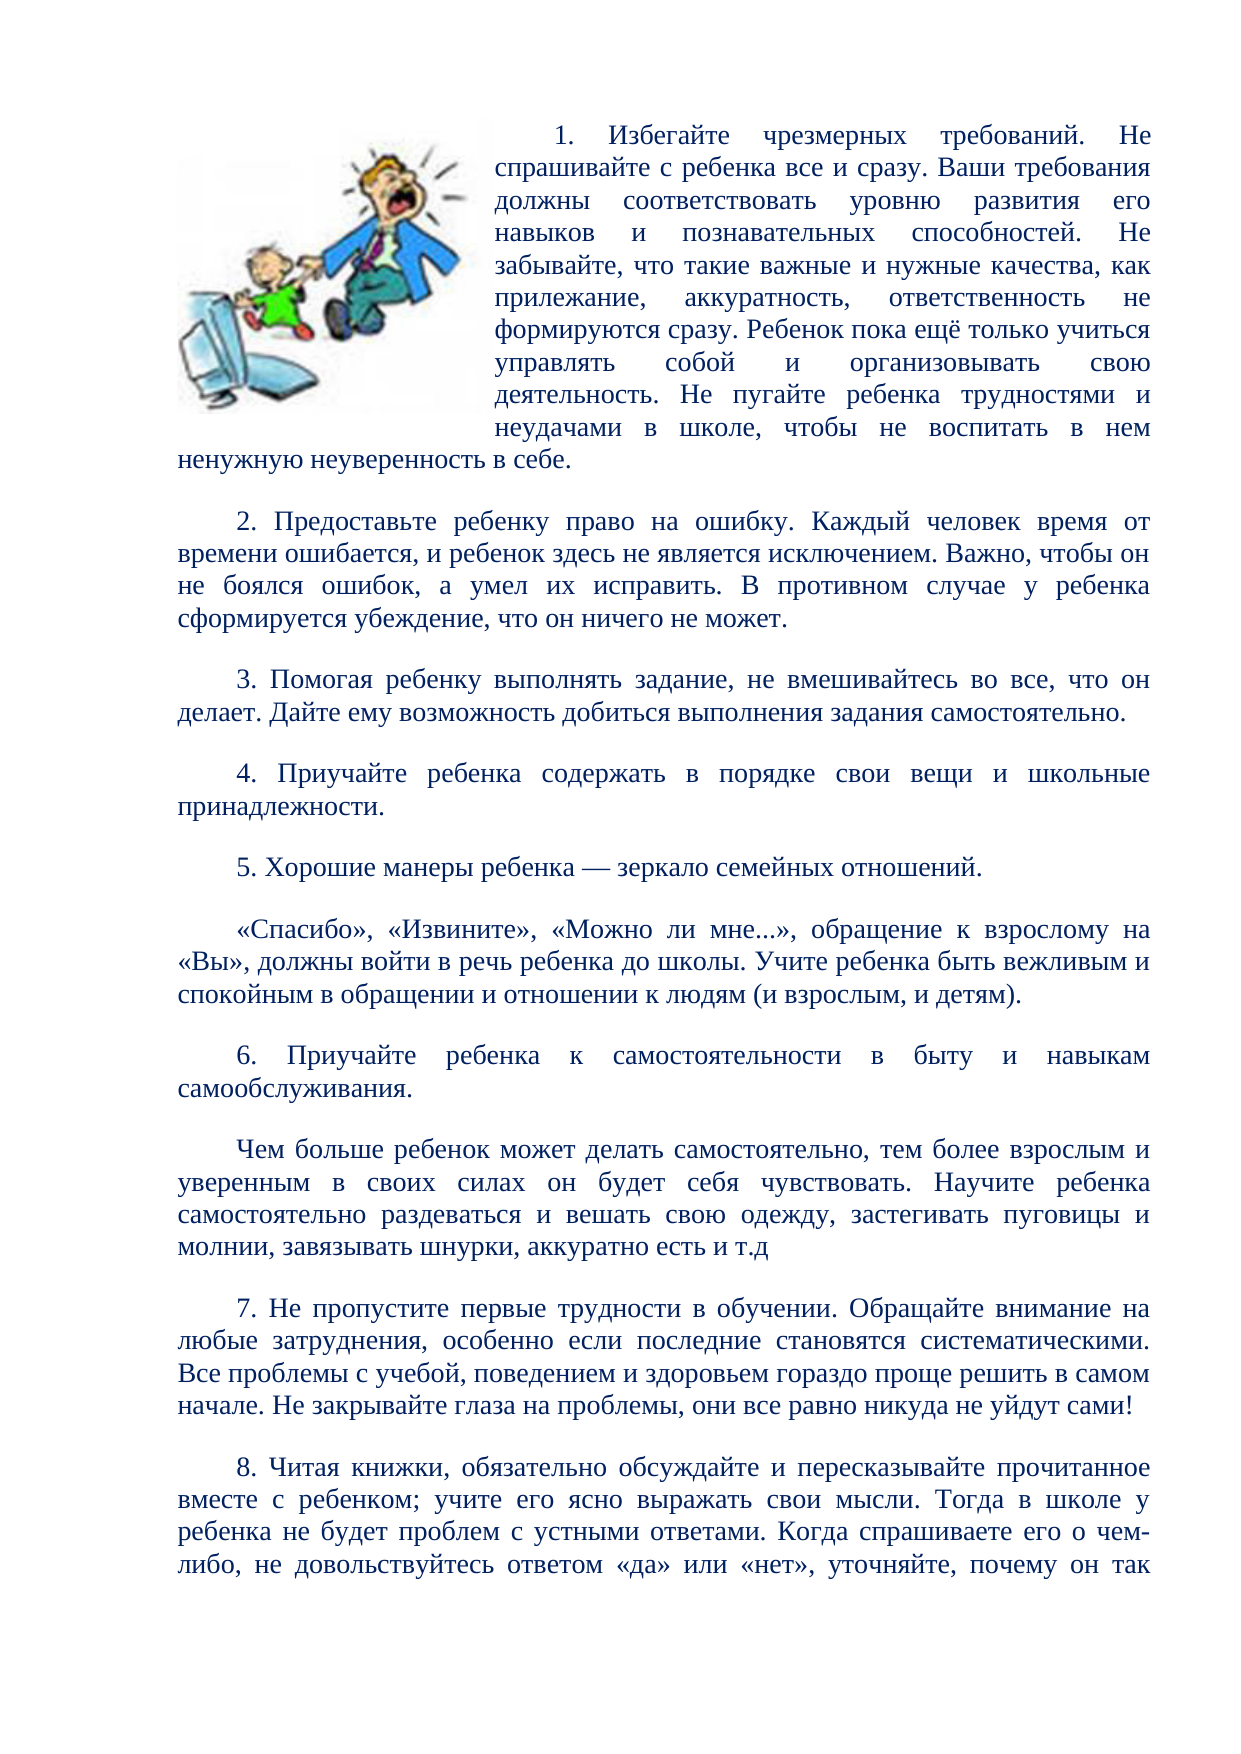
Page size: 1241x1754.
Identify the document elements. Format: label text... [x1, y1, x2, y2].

text 7. Не пропустите первые трудности в обучении. Обращайте внимание на любые затруднения, особенно если последние становятся систематическими. Все проблемы с учебой, поведением и здоровьем гораздо проще решить в самом начале. Не закрывайте глаза на проблемы, они все равно никуда не уйдут сами! [177, 1291, 1152, 1421]
text 3. Помогая ребенку выполнять задание, не вмешивайтесь во все, что он делает. Дайте ему возможность добиться выполнения задания самостоятельно. [177, 662, 1152, 727]
text 5. Хорошие манеры ребенка — зеркало семейных отношений. [177, 850, 1152, 883]
text 6. Приучайте ребенка к самостоятельности в быту и навыкам самообслуживания. [177, 1038, 1152, 1103]
text 4. Приучайте ребенка содержать в порядке свои вещи и школьные принадлежности. [177, 756, 1152, 821]
text «Спасибо», «Извините», «Можно ли мне...», обращение к взрослому на «Вы», должны войти в речь ребенка до школы. Учите ребенка быть вежливым и спокойным в обращении и отношении к людям (и взрослым, и детям). [177, 912, 1152, 1009]
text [177, 1450, 1152, 1579]
text Чем больше ребенок может делать самостоятельно, тем более взрослым и уверенным в своих силах он будет себя чувствовать. Научите ребенка самостоятельно раздеваться и вешать свою одежду, застегивать пуговицы и молнии, завязывать шнурки, аккуратно есть и т.д [177, 1132, 1152, 1262]
picture [177, 118, 495, 414]
text 2. Предоставьте ребенку право на ошибку. Каждый человек время от времени ошибается, и ребенок здесь не является исключением. Важно, чтобы он не боялся ошибок, а умел их исправить. В противном случае у ребенка сформируется убеждение, что он ничего не может. [177, 504, 1152, 633]
